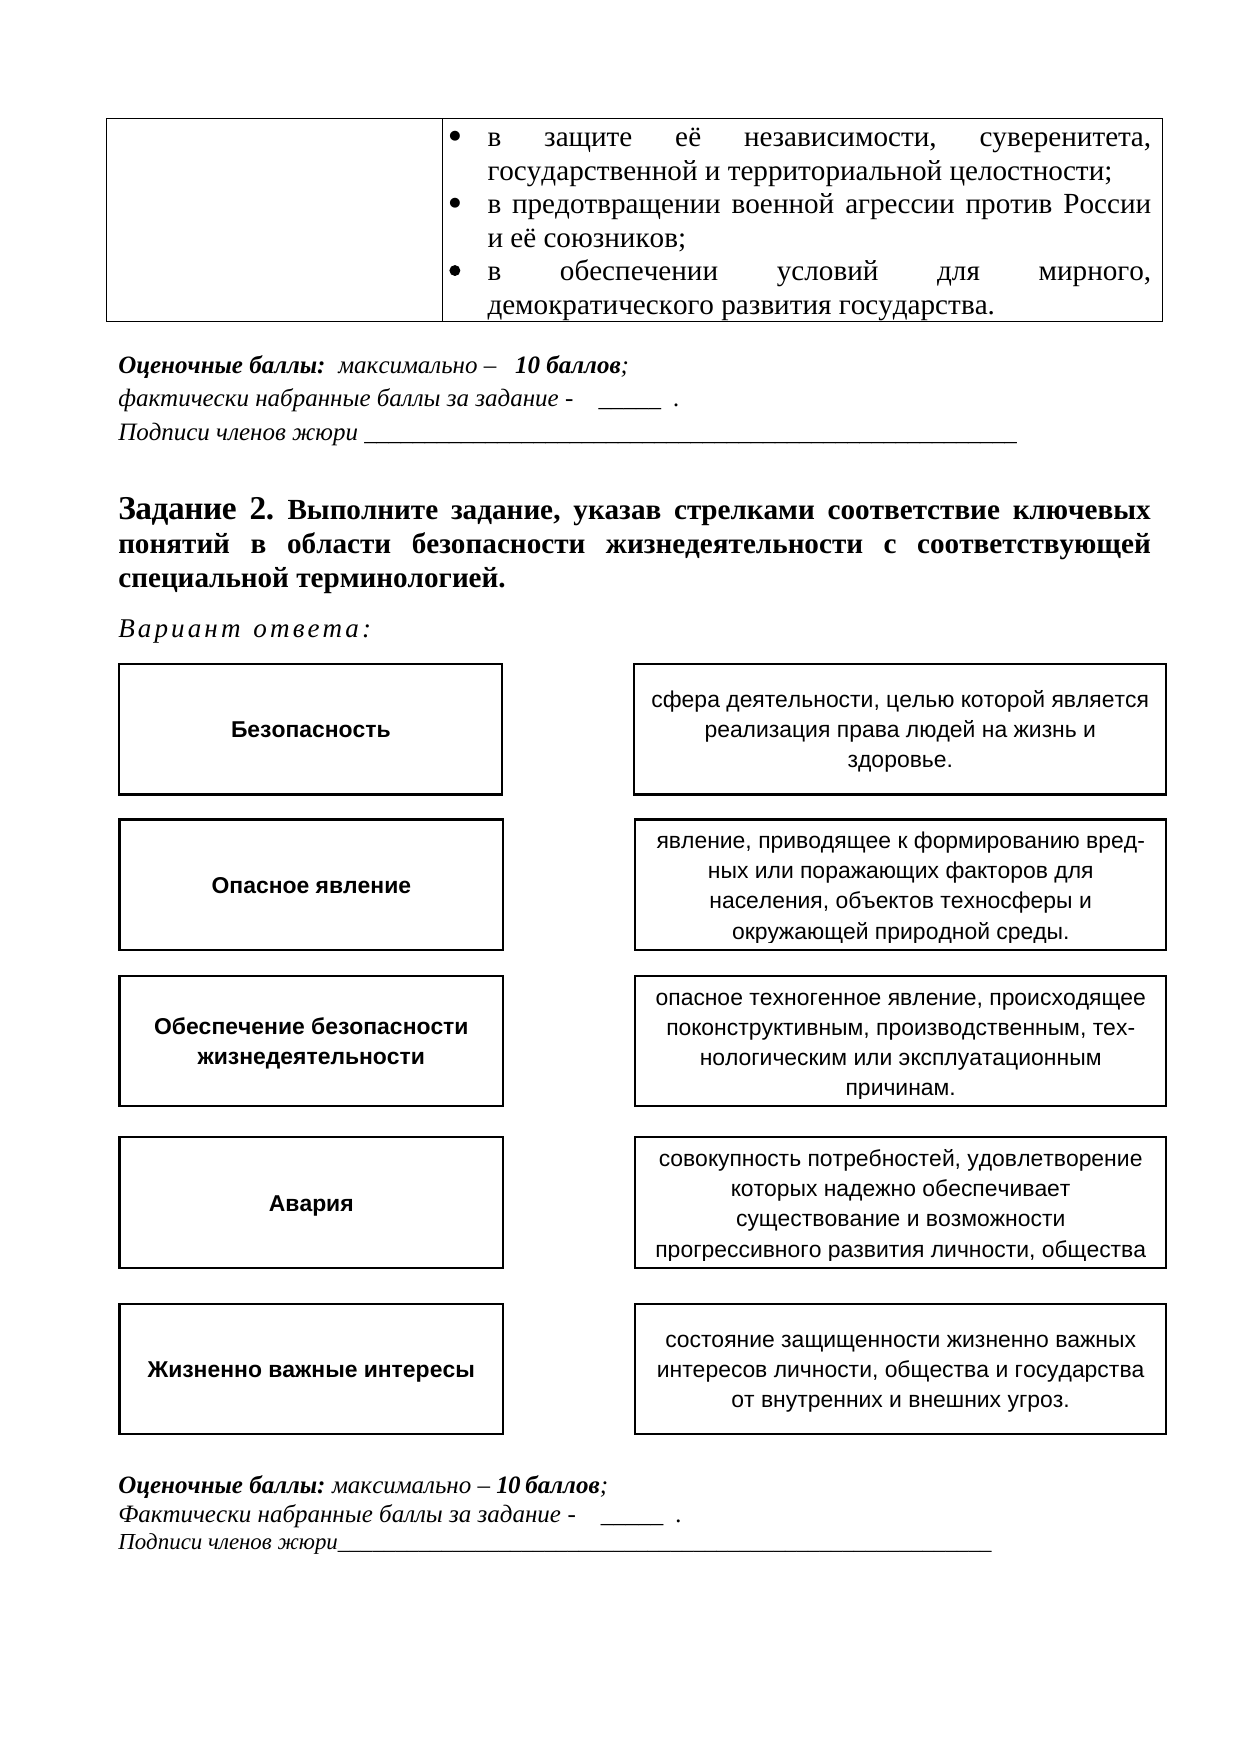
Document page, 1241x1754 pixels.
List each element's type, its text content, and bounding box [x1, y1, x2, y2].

text Подписи членов жюри_________________________________________________________ [118, 1528, 1152, 1554]
table_cell [107, 119, 442, 321]
text Вариант ответа: [118, 612, 1152, 644]
table_cell в защите её независимости, суверенитета, государственной и территориальной целостности; в предотвращении военной агрессии против России и её союзников; в обеспечении условий для мирного, демократического развития государства. [443, 119, 1162, 321]
text Фактически набранные баллы за задание - _____ . [118, 1499, 1152, 1528]
text Подписи членов жюри ______________________________________________________ [118, 417, 1152, 445]
text фактически набранные баллы за задание - _____ . [118, 383, 1152, 412]
text Оценочные баллы: максимально – 10 баллов; [118, 1470, 1152, 1499]
text Оценочные баллы: максимально – 10 баллов; [118, 351, 1152, 379]
text Задание 2. Выполните задание, указав стрелками соответствие ключевых понятий в области безопасности жизнедеятельности с соответствующей специальной терминологией. [118, 488, 1152, 593]
